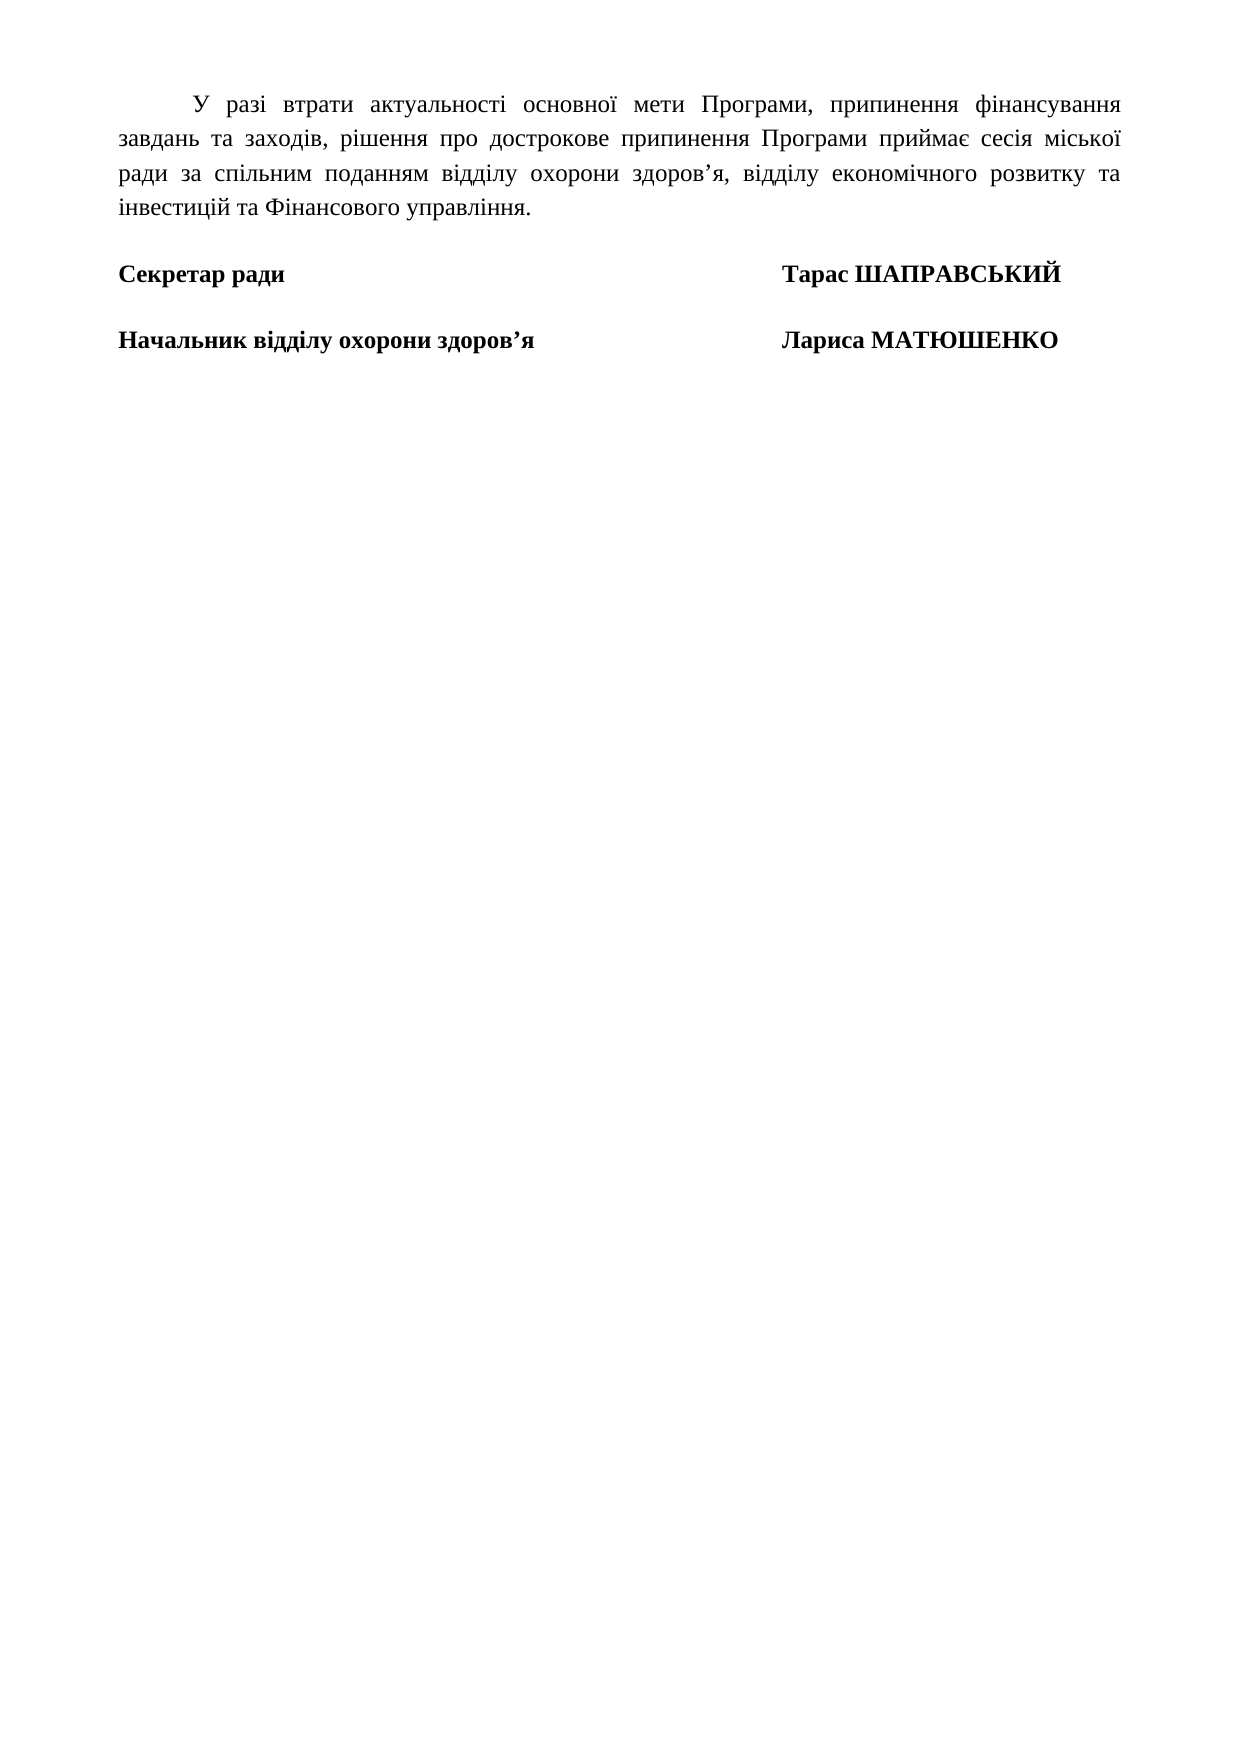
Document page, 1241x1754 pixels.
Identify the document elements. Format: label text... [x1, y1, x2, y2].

text У разі втрати актуальності основної мети Програми, припинення фінансування завдань та заходів, рішення про дострокове припинення Програми приймає сесія міської ради за спільним поданням відділу охорони здоров’я, відділу економічного розвитку та інвестицій та Фінансового управління. [118, 89, 1122, 221]
text Начальник відділу охорони здоров’я Лариса МАТЮШЕНКО [118, 326, 1122, 354]
text Секретар ради Тарас ШАПРАВСЬКИЙ [118, 259, 1122, 288]
